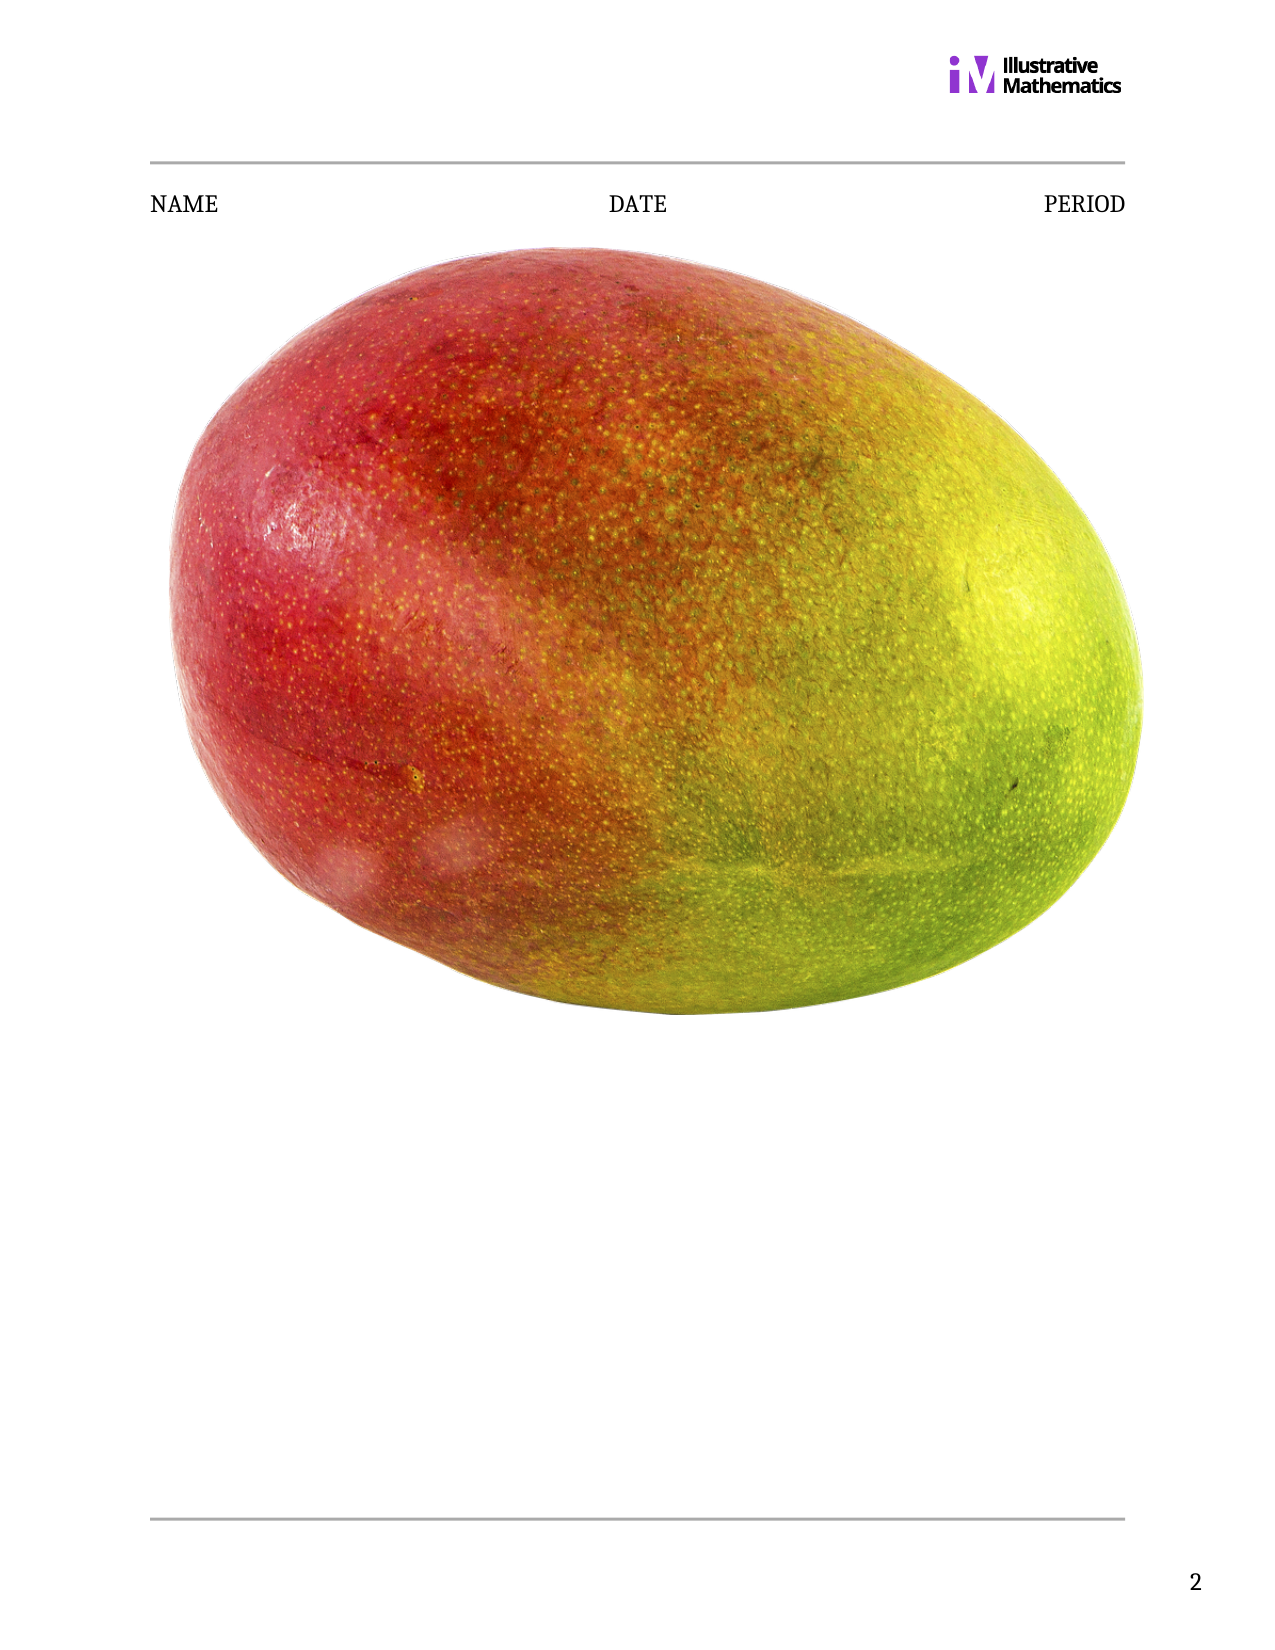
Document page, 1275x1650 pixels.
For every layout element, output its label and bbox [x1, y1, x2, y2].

picture [168, 247, 1144, 1015]
picture [949, 55, 1121, 93]
